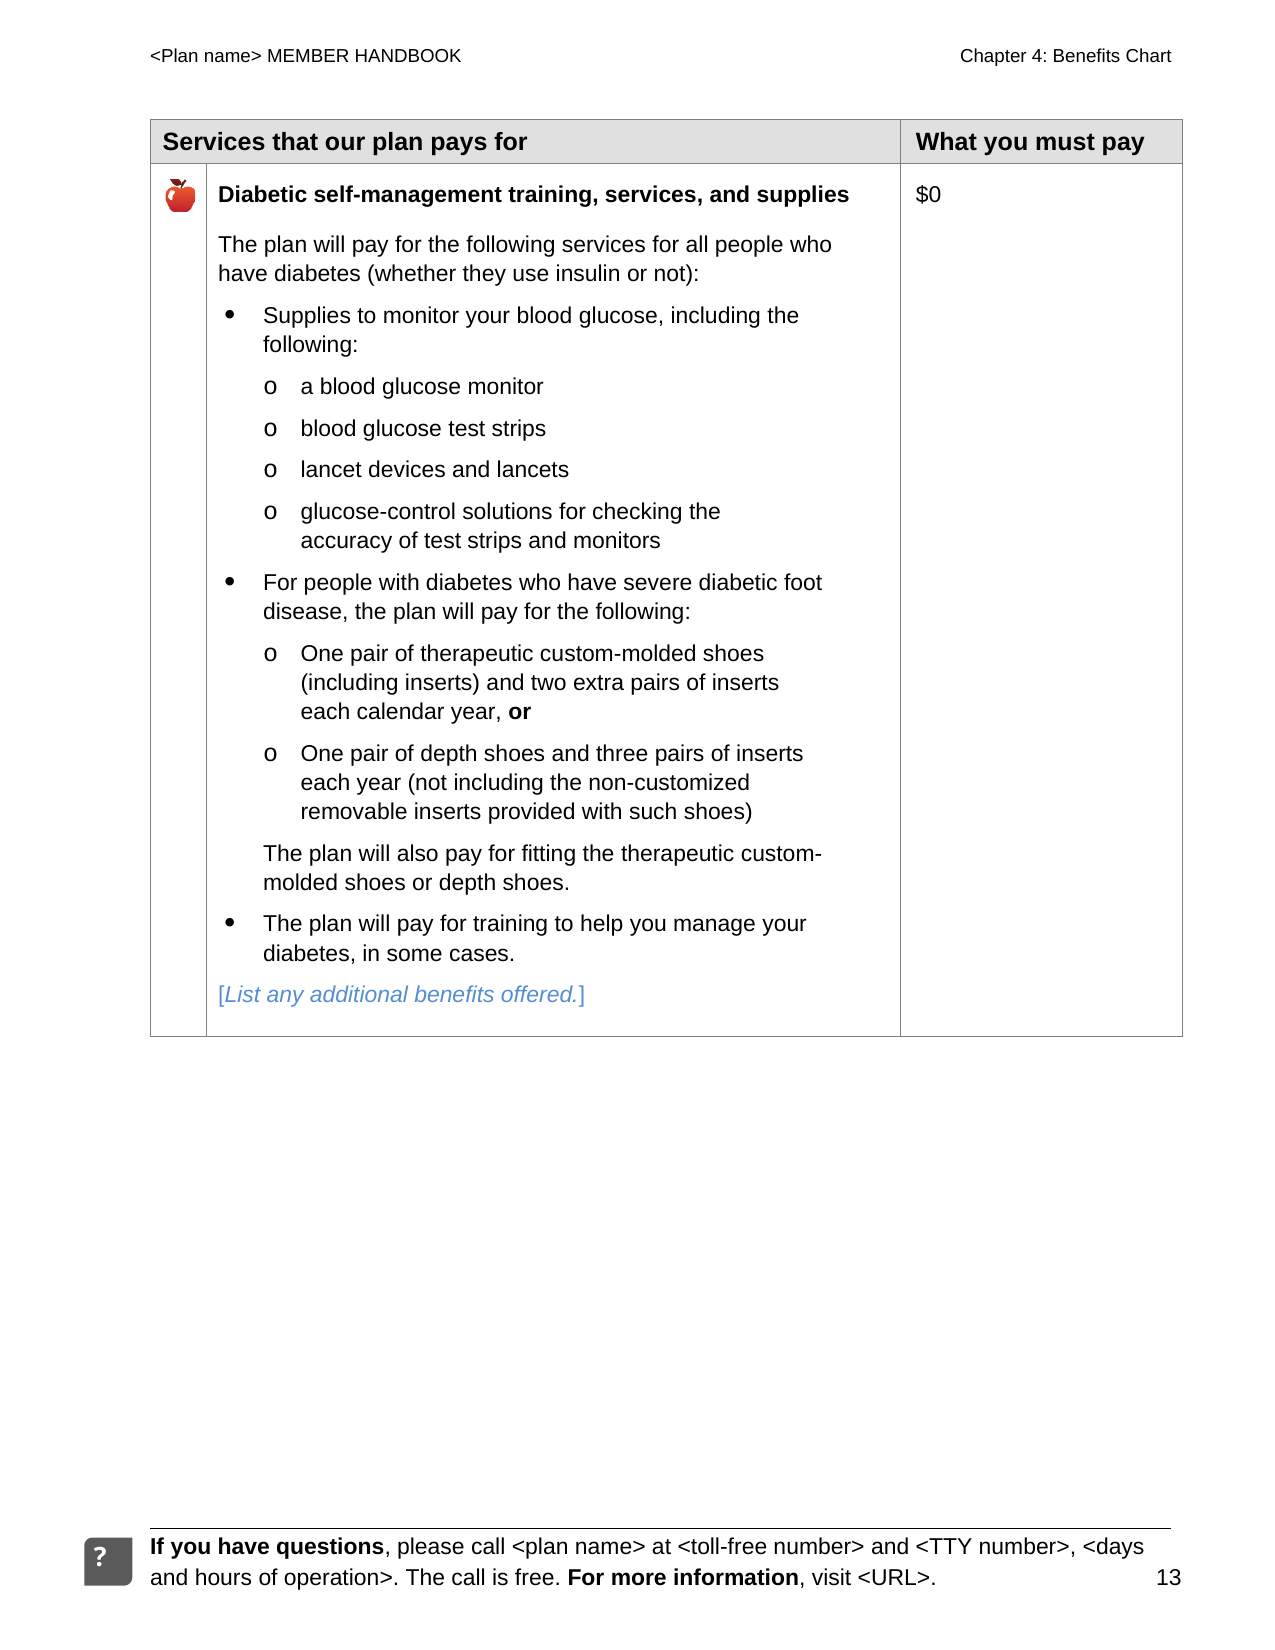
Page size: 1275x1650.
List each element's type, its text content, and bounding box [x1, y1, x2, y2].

table_header Services that our plan pays for [151, 120, 900, 163]
table_cell Diabetic self-management training, services, and supplies The plan will pay for the following services for all people who have diabetes (whether they use insulin or not): Supplies to monitor your blood glucose, including the following: a blood glucose monitor blood glucose test strips lancet devices and lancets glucose-control solutions for checking the accuracy of test strips and monitors For people with diabetes who have severe diabetic foot disease, the plan will pay for the following: One pair of therapeutic custom-molded shoes (including inserts) and two extra pairs of inserts each calendar year, or One pair of depth shoes and three pairs of inserts each year (not including the non-customized removable inserts provided with such shoes) The plan will also pay for fitting the therapeutic custom-molded shoes or depth shoes. The plan will pay for training to help you manage your diabetes, in some cases. [List any additional benefits offered.] [207, 164, 900, 1036]
table_cell [151, 164, 206, 1036]
picture [165, 179, 196, 212]
table_header What you must pay [901, 120, 1182, 163]
table_cell $0 [901, 164, 1182, 1036]
